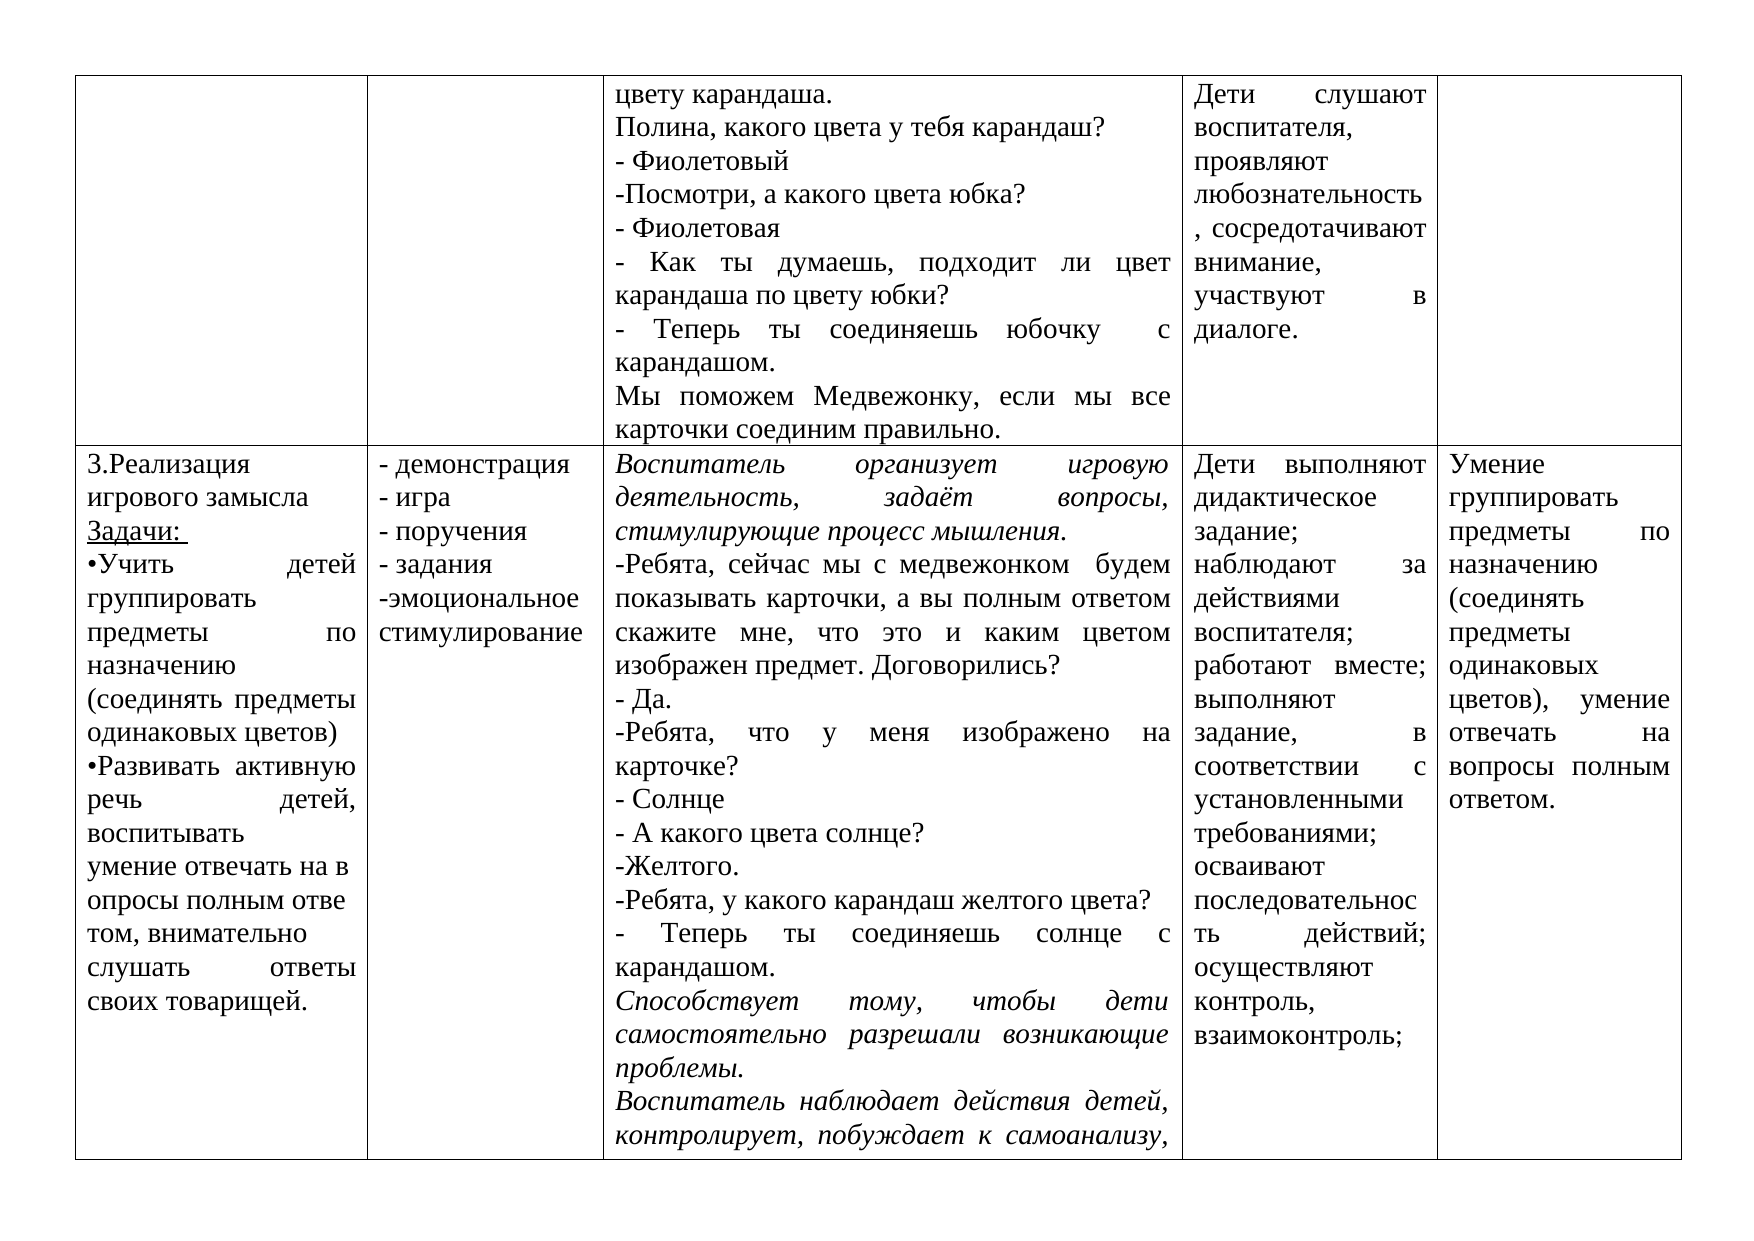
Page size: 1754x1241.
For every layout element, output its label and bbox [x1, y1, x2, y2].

table_cell [1183, 76, 1437, 445]
table_cell [604, 76, 1182, 445]
table_cell [1183, 446, 1437, 1159]
table_cell [368, 76, 603, 445]
table_cell [76, 446, 367, 1159]
table_cell [604, 446, 1182, 1159]
table_cell [1438, 446, 1681, 1159]
table_cell [368, 446, 603, 1159]
table_cell [1438, 76, 1681, 445]
table_cell [76, 76, 367, 445]
